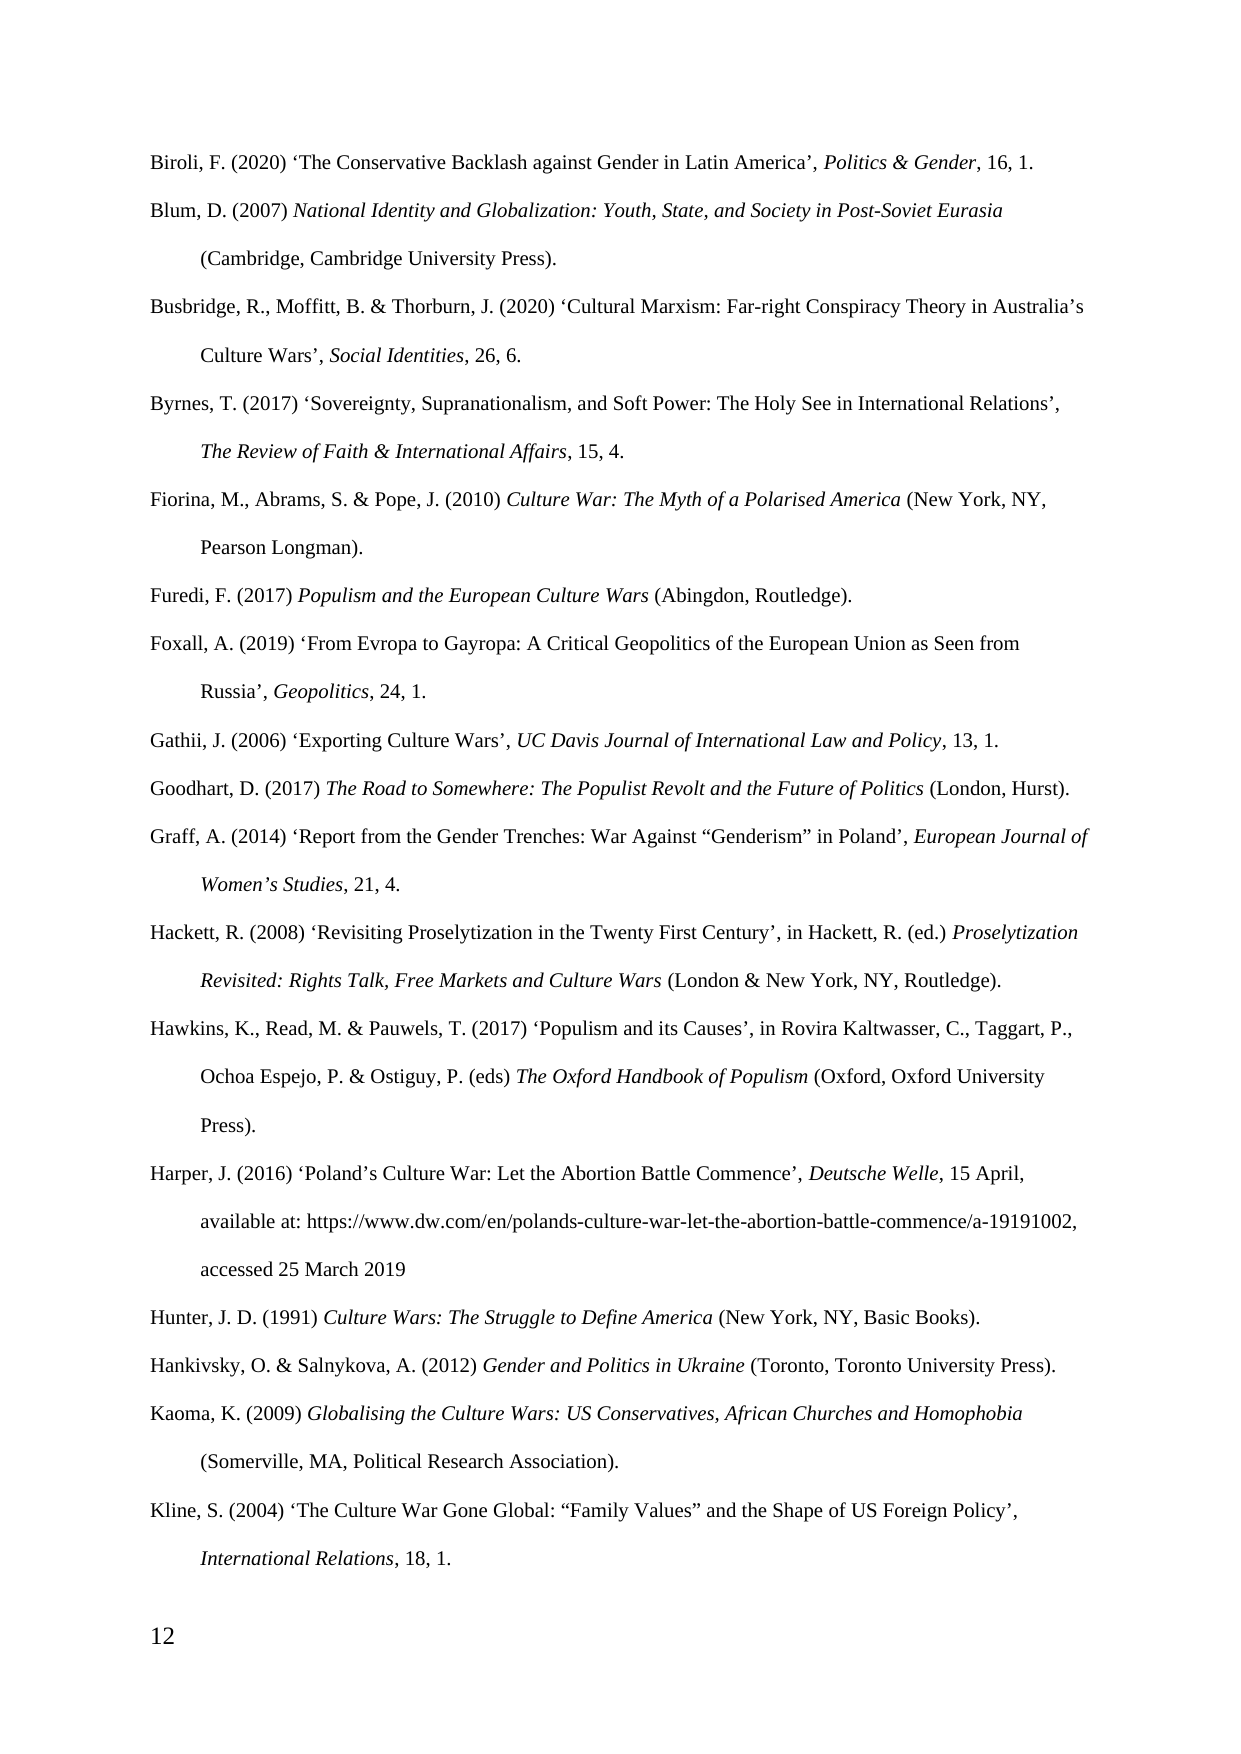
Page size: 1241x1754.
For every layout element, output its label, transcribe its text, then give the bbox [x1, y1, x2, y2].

text Goodhart, D. (2017) The Road to Somewhere: The Populist Revolt and the Future of Politics (London, Hurst). [150, 776, 1090, 800]
text Kline, S. (2004) ‘The Culture War Gone Global: “Family Values” and the Shape of US Foreign Policy’, International Relations, 18, 1. [150, 1497, 1090, 1570]
text Hawkins, K., Read, M. & Pauwels, T. (2017) ‘Populism and its Causes’, in Rovira Kaltwasser, C., Taggart, P., Ochoa Espejo, P. & Ostiguy, P. (eds) The Oxford Handbook of Populism (Oxford, Oxford University Press). [150, 1016, 1090, 1137]
text Furedi, F. (2017) Populism and the European Culture Wars (Abingdon, Routledge). [150, 583, 1090, 607]
text Kaoma, K. (2009) Globalising the Culture Wars: US Conservatives, African Churches and Homophobia (Somerville, MA, Political Research Association). [150, 1401, 1090, 1473]
text Hankivsky, O. & Salnykova, A. (2012) Gender and Politics in Ukraine (Toronto, Toronto University Press). [150, 1353, 1090, 1377]
text Byrnes, T. (2017) ‘Sovereignty, Supranationalism, and Soft Power: The Holy See in International Relations’, The Review of Faith & International Affairs, 15, 4. [150, 391, 1090, 463]
text Hackett, R. (2008) ‘Revisiting Proselytization in the Twenty First Century’, in Hackett, R. (ed.) Proselytization Revisited: Rights Talk, Free Markets and Culture Wars (London & New York, NY, Routledge). [150, 920, 1090, 992]
text Blum, D. (2007) National Identity and Globalization: Youth, State, and Society in Post-Soviet Eurasia (Cambridge, Cambridge University Press). [150, 198, 1090, 270]
text Busbridge, R., Moffitt, B. & Thorburn, J. (2020) ‘Cultural Marxism: Far-right Conspiracy Theory in Australia’s Culture Wars’, Social Identities, 26, 6. [150, 294, 1090, 367]
text Graff, A. (2014) ‘Report from the Gender Trenches: War Against “Genderism” in Poland’, European Journal of Women’s Studies, 21, 4. [150, 824, 1090, 896]
text Biroli, F. (2020) ‘The Conservative Backlash against Gender in Latin America’, Politics & Gender, 16, 1. [150, 150, 1090, 174]
text Foxall, A. (2019) ‘From Evropa to Gayropa: A Critical Geopolitics of the European Union as Seen from Russia’, Geopolitics, 24, 1. [150, 631, 1090, 703]
text Hunter, J. D. (1991) Culture Wars: The Struggle to Define America (New York, NY, Basic Books). [150, 1305, 1090, 1329]
text Fiorina, M., Abrams, S. & Pope, J. (2010) Culture War: The Myth of a Polarised America (New York, NY, Pearson Longman). [150, 487, 1090, 559]
text Harper, J. (2016) ‘Poland’s Culture War: Let the Abortion Battle Commence’, Deutsche Welle, 15 April, available at: https://www.dw.com/en/polands-culture-war-let-the-abortion-battle-commence/a-19191002, accessed 25 March 2019 [150, 1161, 1090, 1281]
text Gathii, J. (2006) ‘Exporting Culture Wars’, UC Davis Journal of International Law and Policy, 13, 1. [150, 727, 1090, 752]
